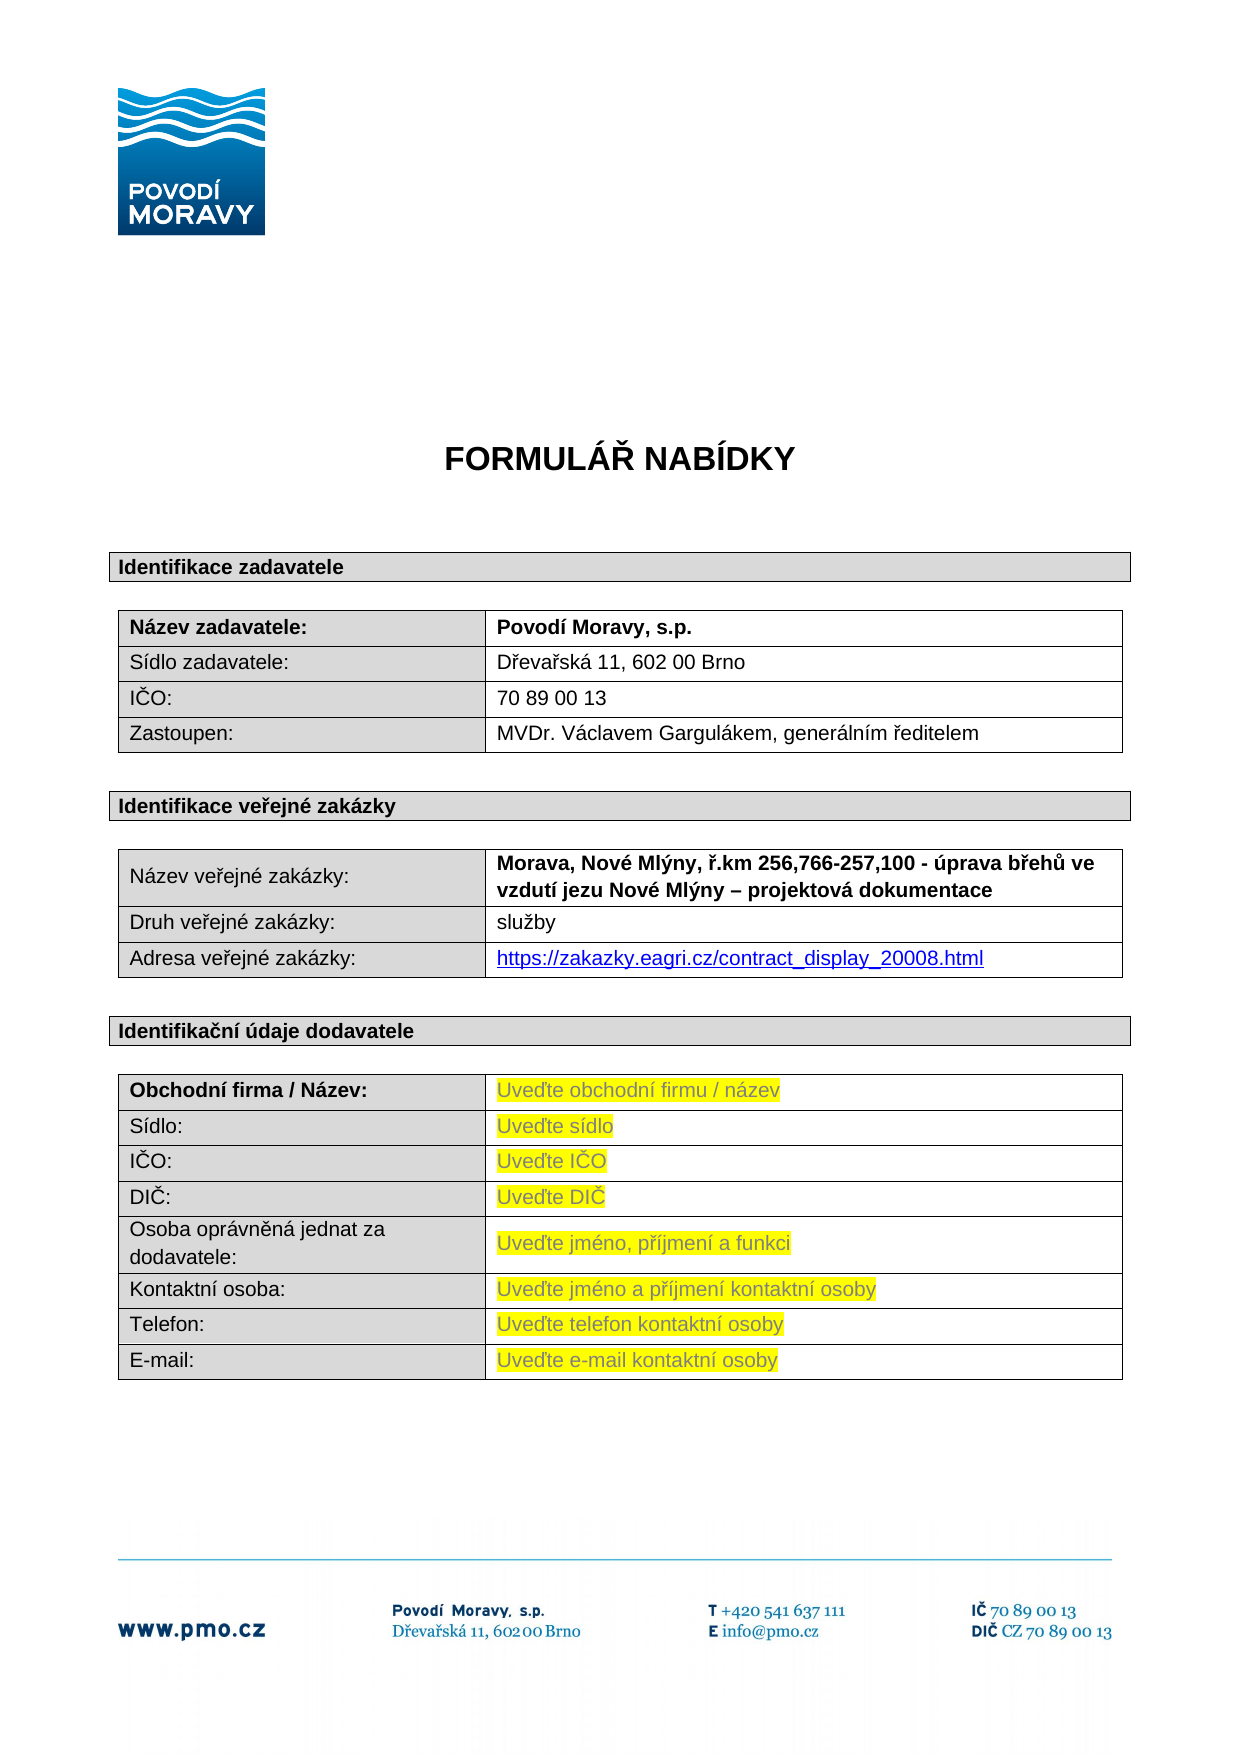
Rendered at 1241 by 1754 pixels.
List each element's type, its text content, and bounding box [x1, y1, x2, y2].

table_header Název veřejné zakázky: [119, 850, 485, 906]
picture [118, 107, 265, 119]
table_cell Uveďte sídlo [486, 1111, 1122, 1145]
table_header Název zadavatele: [119, 611, 485, 646]
table_cell Uveďte DIČ [486, 1182, 1122, 1216]
table_header Obchodní firma / Název: [119, 1075, 485, 1110]
table_cell Uveďte IČO [486, 1146, 1122, 1181]
text Identifikační údaje dodavatele [110, 1017, 1130, 1045]
picture [128, 88, 182, 97]
table_cell služby [486, 907, 1122, 942]
table_cell Uveďte e-mail kontaktní osoby [486, 1345, 1122, 1379]
table_header Uveďte obchodní firmu / název [486, 1075, 1122, 1110]
picture [118, 119, 265, 132]
table_header Povodí Moravy, s.p. [486, 611, 1122, 646]
table_cell Uveďte telefon kontaktní osoby [486, 1309, 1122, 1343]
table_cell Zastoupen: [119, 718, 485, 752]
table_cell DIČ: [119, 1182, 485, 1216]
table_cell Telefon: [119, 1309, 485, 1343]
table_cell Sídlo zadavatele: [119, 647, 485, 681]
table_cell 70 89 00 13 [486, 682, 1122, 717]
table_cell Dřevařská 11, 602 00 Brno [486, 647, 1122, 681]
text Identifikace veřejné zakázky [110, 792, 1130, 820]
table_cell Adresa veřejné zakázky: [119, 943, 485, 977]
table_cell Osoba oprávněná jednat za dodavatele: [119, 1217, 485, 1273]
table_cell MVDr. Václavem Gargulákem, generálním ředitelem [486, 718, 1122, 752]
picture [118, 132, 265, 146]
picture [118, 1518, 1112, 1754]
table_cell https://zakazky.eagri.cz/contract_display_20008.html [486, 943, 1122, 977]
text FORMULÁŘ NABÍDKY [118, 242, 1122, 478]
table_cell Uveďte jméno, příjmení a funkci [486, 1217, 1122, 1273]
picture [202, 88, 256, 97]
table_cell E-mail: [119, 1345, 485, 1379]
table_header Morava, Nové Mlýny, ř.km 256,766-257,100 - úprava břehů ve vzdutí jezu Nové Mlýny – projektová dokumentace [486, 850, 1122, 906]
picture [118, 161, 265, 242]
table_cell IČO: [119, 682, 485, 717]
table_cell Uveďte jméno a příjmení kontaktní osoby [486, 1274, 1122, 1308]
text Identifikace zadavatele [110, 553, 1130, 581]
table_cell Sídlo: [119, 1111, 485, 1145]
table_cell IČO: [119, 1146, 485, 1181]
table_cell Druh veřejné zakázky: [119, 907, 485, 942]
table_cell Kontaktní osoba: [119, 1274, 485, 1308]
